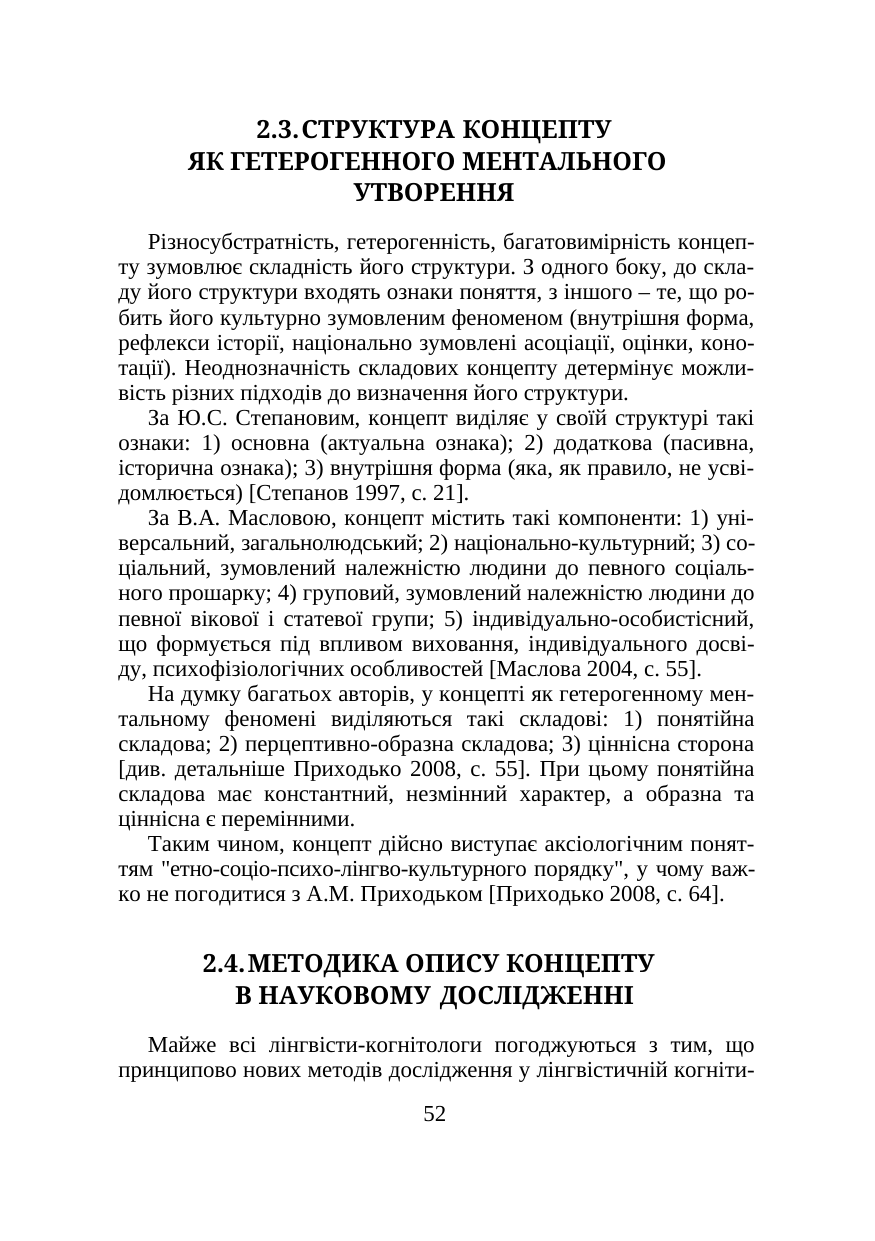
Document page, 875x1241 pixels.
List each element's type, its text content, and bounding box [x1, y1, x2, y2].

text Таким чином, концепт дійсно виступає аксіологічним понят- тям "етно-соціо-психо-лінгво-культурного порядку", у чому важ- ко не погодитися з А.М. Приходьком [Приходько 2008, с. 64]. [118, 832, 755, 907]
text За В.А. Масловою, концепт містить такі компоненти: 1) уні- версальний, загальнолюдський; 2) національно-культурний; 3) со- ціальний, зумовлений належністю людини до певного соціаль- ного прошарку; 4) груповий, зумовлений належністю людини до певної вікової і статевої групи; 5) індивідуально-особистісний, що формується під впливом виховання, індивідуального досві- ду, психофізіологічних особливостей [Маслова 2004, с. 55]. [118, 506, 756, 681]
subtitle МЕТОДИКА ОПИСУ КОНЦЕПТУ В НАУКОВОМУ ДОСЛІДЖЕННІ [203, 947, 671, 1012]
subtitle СТРУКТУРА КОНЦЕПТУ [256, 116, 770, 144]
text ЯК ГЕТЕРОГЕННОГО МЕНТАЛЬНОГО УТВОРЕННЯ [188, 144, 770, 209]
text Різносубстратність, гетерогенність, багатовимірність концеп- ту зумовлює складність його структури. З одного боку, до скла- ду його структури входять ознаки поняття, з іншого – те, що ро- бить його культурно зумовленим феноменом (внутрішня форма, рефлекси історії, національно зумовлені асоціації, оцінки, коно- тації). Неоднозначність складових концепту детермінує можли- вість різних підходів до визначення його структури. [118, 229, 755, 405]
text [118, 1032, 755, 1082]
text За Ю.С. Степановим, концепт виділяє у своїй структурі такі ознаки: 1) основна (актуальна ознака); 2) додаткова (пасивна, історична ознака); 3) внутрішня форма (яка, як правило, не усві- домлюється) [Степанов 1997, с. 21]. [118, 405, 755, 506]
text На думку багатьох авторів, у концепті як гетерогенному мен- тальному феномені виділяються такі складові: 1) понятійна складова; 2) перцептивно-образна складова; 3) ціннісна сторона [див. детальніше Приходько 2008, с. 55]. При цьому понятійна складова має константний, незмінний характер, а образна та ціннісна є перемінними. [118, 681, 755, 832]
